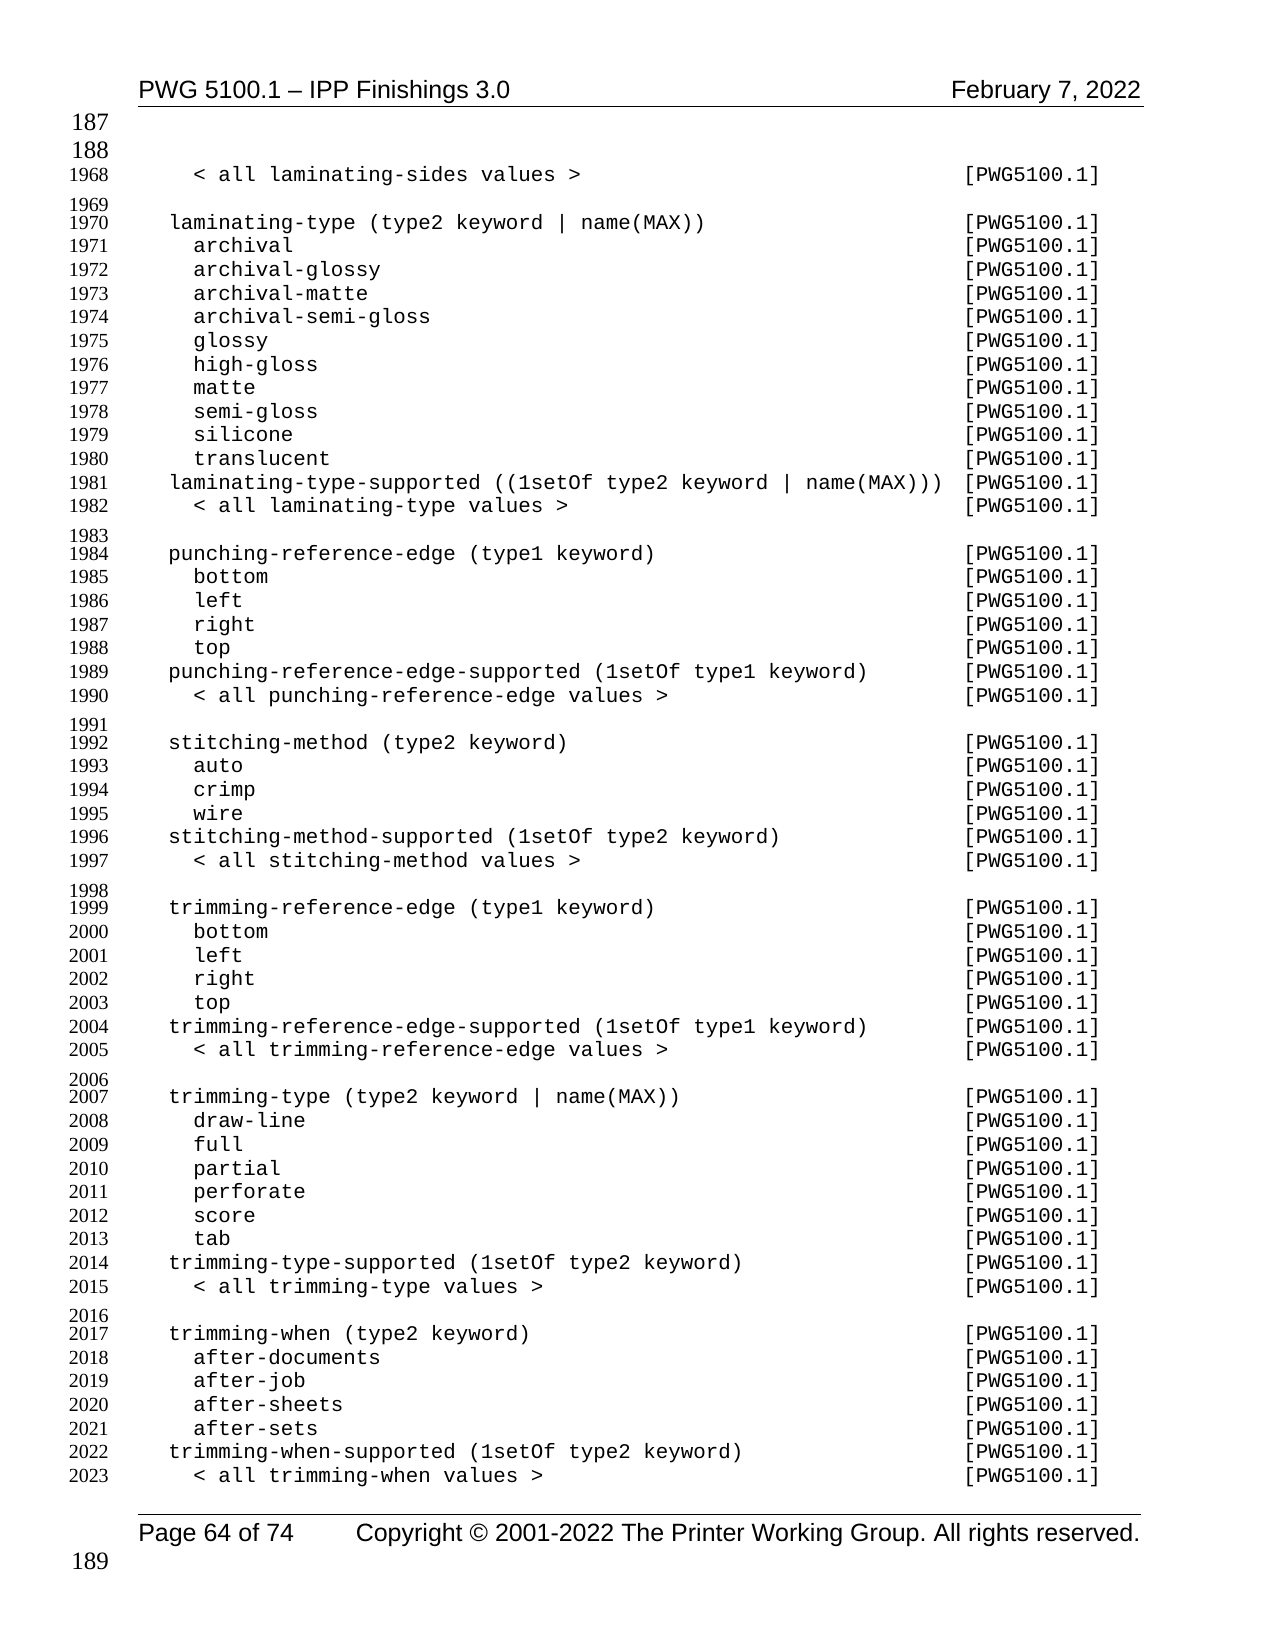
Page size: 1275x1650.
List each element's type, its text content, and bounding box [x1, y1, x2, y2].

text trimming-when (type2 keyword) [PWG5100.1] [168, 1323, 1144, 1347]
text translucent [PWG5100.1] [168, 448, 1144, 472]
text archival-glossy [PWG5100.1] [168, 259, 1144, 283]
text left [PWG5100.1] [168, 945, 1144, 968]
text < all trimming-when values > [PWG5100.1] [168, 1465, 1144, 1488]
text archival-matte [PWG5100.1] [168, 283, 1144, 306]
text right [PWG5100.1] [168, 968, 1144, 992]
text punching-reference-edge (type1 keyword) [PWG5100.1] [168, 543, 1144, 566]
text semi-gloss [PWG5100.1] [168, 401, 1144, 424]
text matte [PWG5100.1] [168, 377, 1144, 401]
text silicone [PWG5100.1] [168, 424, 1144, 448]
text draw-line [PWG5100.1] [168, 1110, 1144, 1134]
text crimp [PWG5100.1] [168, 779, 1144, 803]
text laminating-type (type2 keyword | name(MAX)) [PWG5100.1] [168, 212, 1144, 235]
text < all laminating-sides values > [PWG5100.1] [168, 164, 1144, 188]
text after-sheets [PWG5100.1] [168, 1394, 1144, 1418]
text trimming-type-supported (1setOf type2 keyword) [PWG5100.1] [168, 1252, 1144, 1276]
text auto [PWG5100.1] [168, 756, 1144, 779]
text right [PWG5100.1] [168, 614, 1144, 637]
text bottom [PWG5100.1] [168, 566, 1144, 590]
text full [PWG5100.1] [168, 1134, 1144, 1157]
text after-sets [PWG5100.1] [168, 1418, 1144, 1441]
text perforate [PWG5100.1] [168, 1181, 1144, 1205]
text laminating-type-supported ((1setOf type2 keyword | name(MAX))) [PWG5100.1] [168, 472, 1144, 495]
text < all trimming-reference-edge values > [PWG5100.1] [168, 1039, 1144, 1063]
text < all laminating-type values > [PWG5100.1] [168, 495, 1144, 519]
text high-gloss [PWG5100.1] [168, 353, 1144, 377]
text tab [PWG5100.1] [168, 1228, 1144, 1252]
text top [PWG5100.1] [168, 637, 1144, 661]
text after-job [PWG5100.1] [168, 1370, 1144, 1394]
text < all punching-reference-edge values > [PWG5100.1] [168, 684, 1144, 708]
text trimming-type (type2 keyword | name(MAX)) [PWG5100.1] [168, 1087, 1144, 1110]
text stitching-method (type2 keyword) [PWG5100.1] [168, 732, 1144, 756]
text bottom [PWG5100.1] [168, 921, 1144, 945]
text < all stitching-method values > [PWG5100.1] [168, 850, 1144, 874]
text < all trimming-type values > [PWG5100.1] [168, 1276, 1144, 1299]
text glossy [PWG5100.1] [168, 330, 1144, 353]
text punching-reference-edge-supported (1setOf type1 keyword) [PWG5100.1] [168, 661, 1144, 684]
text archival [PWG5100.1] [168, 235, 1144, 259]
text trimming-reference-edge-supported (1setOf type1 keyword) [PWG5100.1] [168, 1016, 1144, 1039]
text partial [PWG5100.1] [168, 1157, 1144, 1181]
text after-documents [PWG5100.1] [168, 1347, 1144, 1370]
text wire [PWG5100.1] [168, 803, 1144, 826]
text score [PWG5100.1] [168, 1205, 1144, 1228]
text archival-semi-gloss [PWG5100.1] [168, 306, 1144, 330]
text trimming-when-supported (1setOf type2 keyword) [PWG5100.1] [168, 1441, 1144, 1465]
text left [PWG5100.1] [168, 590, 1144, 614]
text trimming-reference-edge (type1 keyword) [PWG5100.1] [168, 897, 1144, 921]
text top [PWG5100.1] [168, 992, 1144, 1016]
text stitching-method-supported (1setOf type2 keyword) [PWG5100.1] [168, 826, 1144, 850]
